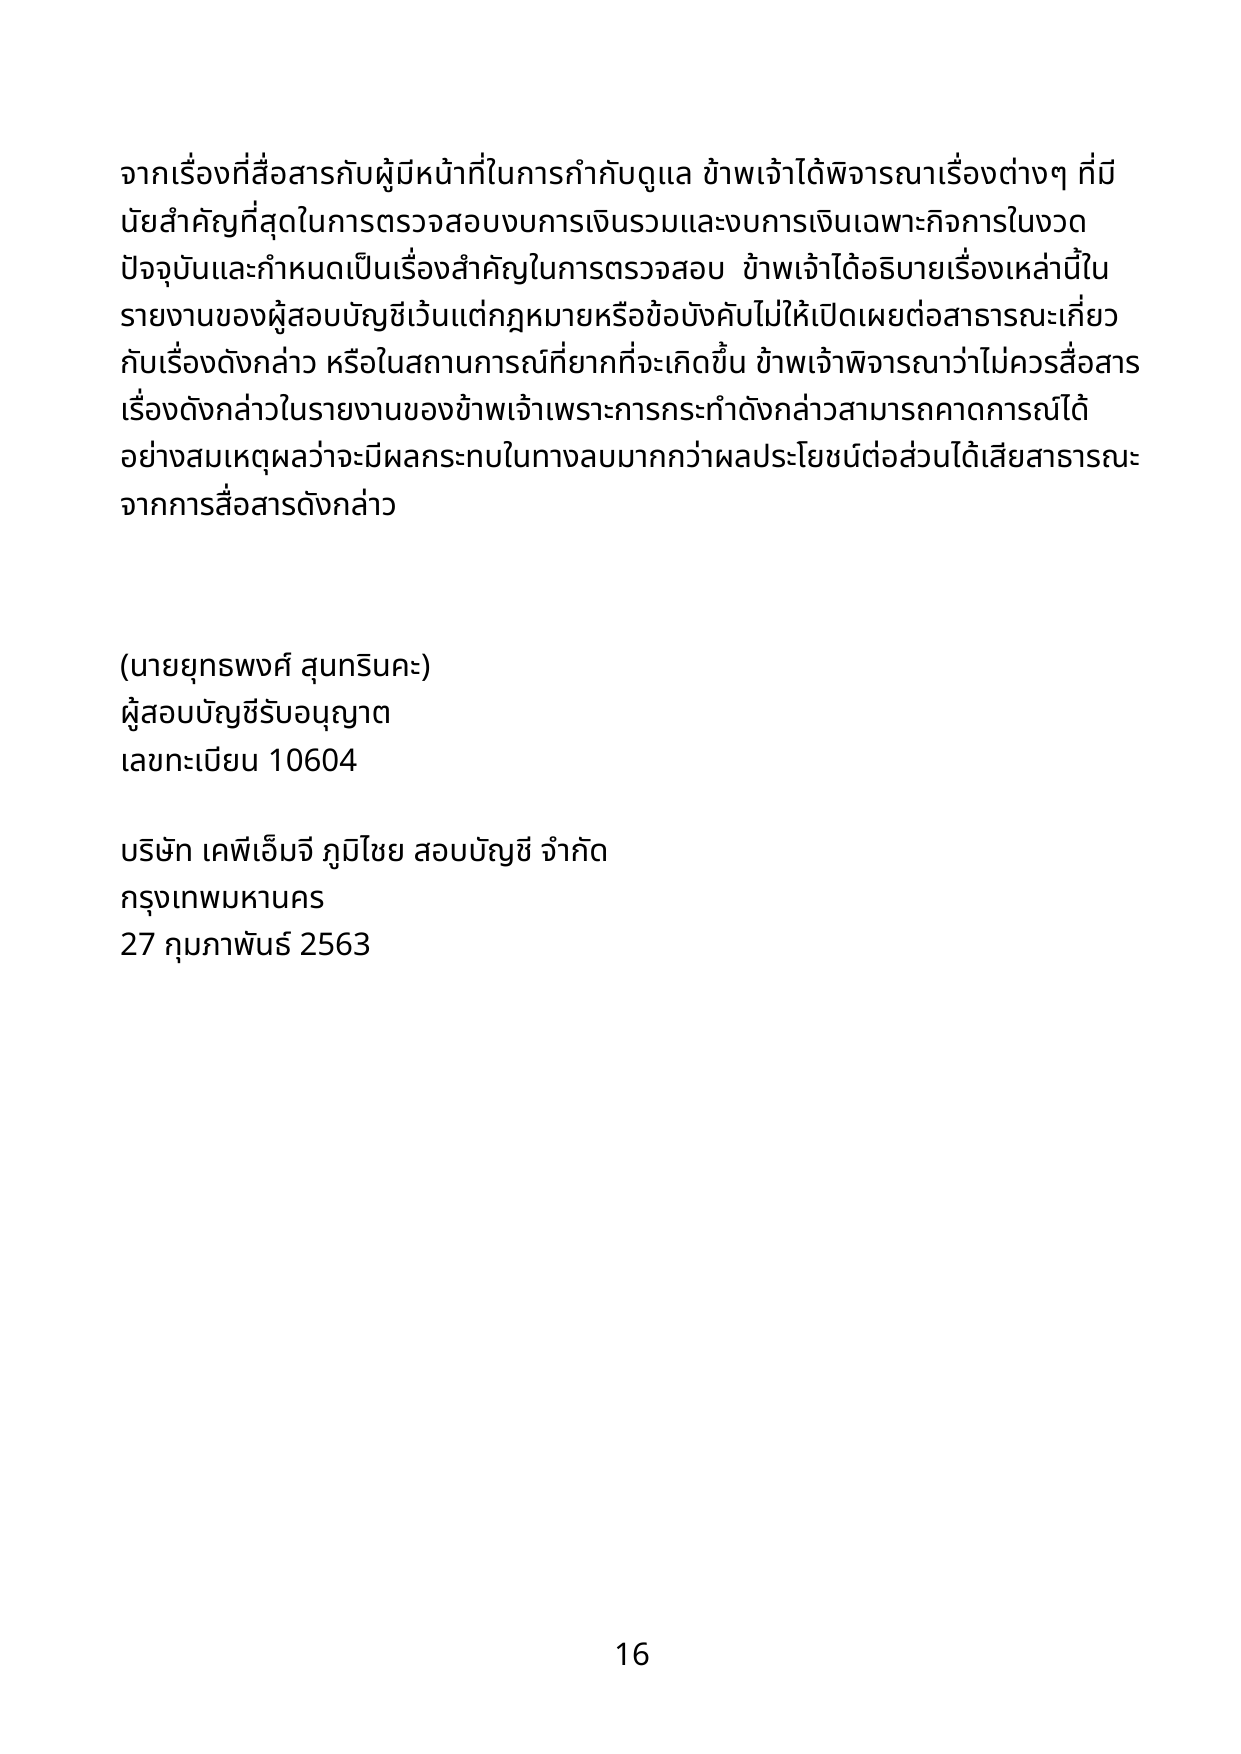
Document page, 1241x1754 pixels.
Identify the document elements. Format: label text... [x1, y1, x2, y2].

text 27 กุมภาพันธ์ 2563 [120, 922, 1144, 970]
text จากเรื่องที่สื่อสารกับผู้มีหน้าที่ในการกำกับดูแล ข้าพเจ้าได้พิจารณาเรื่องต่างๆ ที่มีนัยสำคัญที่สุดในการตรวจสอบงบการเงินรวมและงบการเงินเฉพาะกิจการในงวดปัจจุบันและกำหนดเป็นเรื่องสำคัญในการตรวจสอบ ข้าพเจ้าได้อธิบายเรื่องเหล่านี้ในรายงานของผู้สอบบัญชีเว้นแต่กฎหมายหรือข้อบังคับไม่ให้เปิดเผยต่อสาธารณะเกี่ยวกับเรื่องดังกล่าว หรือในสถานการณ์ที่ยากที่จะเกิดขึ้น ข้าพเจ้าพิจารณาว่าไม่ควรสื่อสารเรื่องดังกล่าวในรายงานของข้าพเจ้าเพราะการกระทำดังกล่าวสามารถคาดการณ์ได้อย่างสมเหตุผลว่าจะมีผลกระทบในทางลบมากกว่าผลประโยชน์ต่อส่วนได้เสียสาธารณะจากการสื่อสารดังกล่าว [120, 152, 1144, 529]
text กรุงเทพมหานคร [120, 875, 1144, 922]
text เลขทะเบียน 10604 [120, 738, 1148, 785]
text บริษัท เคพีเอ็มจี ภูมิไชย สอบบัญชี จำกัด [120, 828, 1144, 875]
text (นายยุทธพงศ์ สุนทรินคะ) [120, 643, 1148, 691]
text ผู้สอบบัญชีรับอนุญาต [120, 691, 1148, 738]
